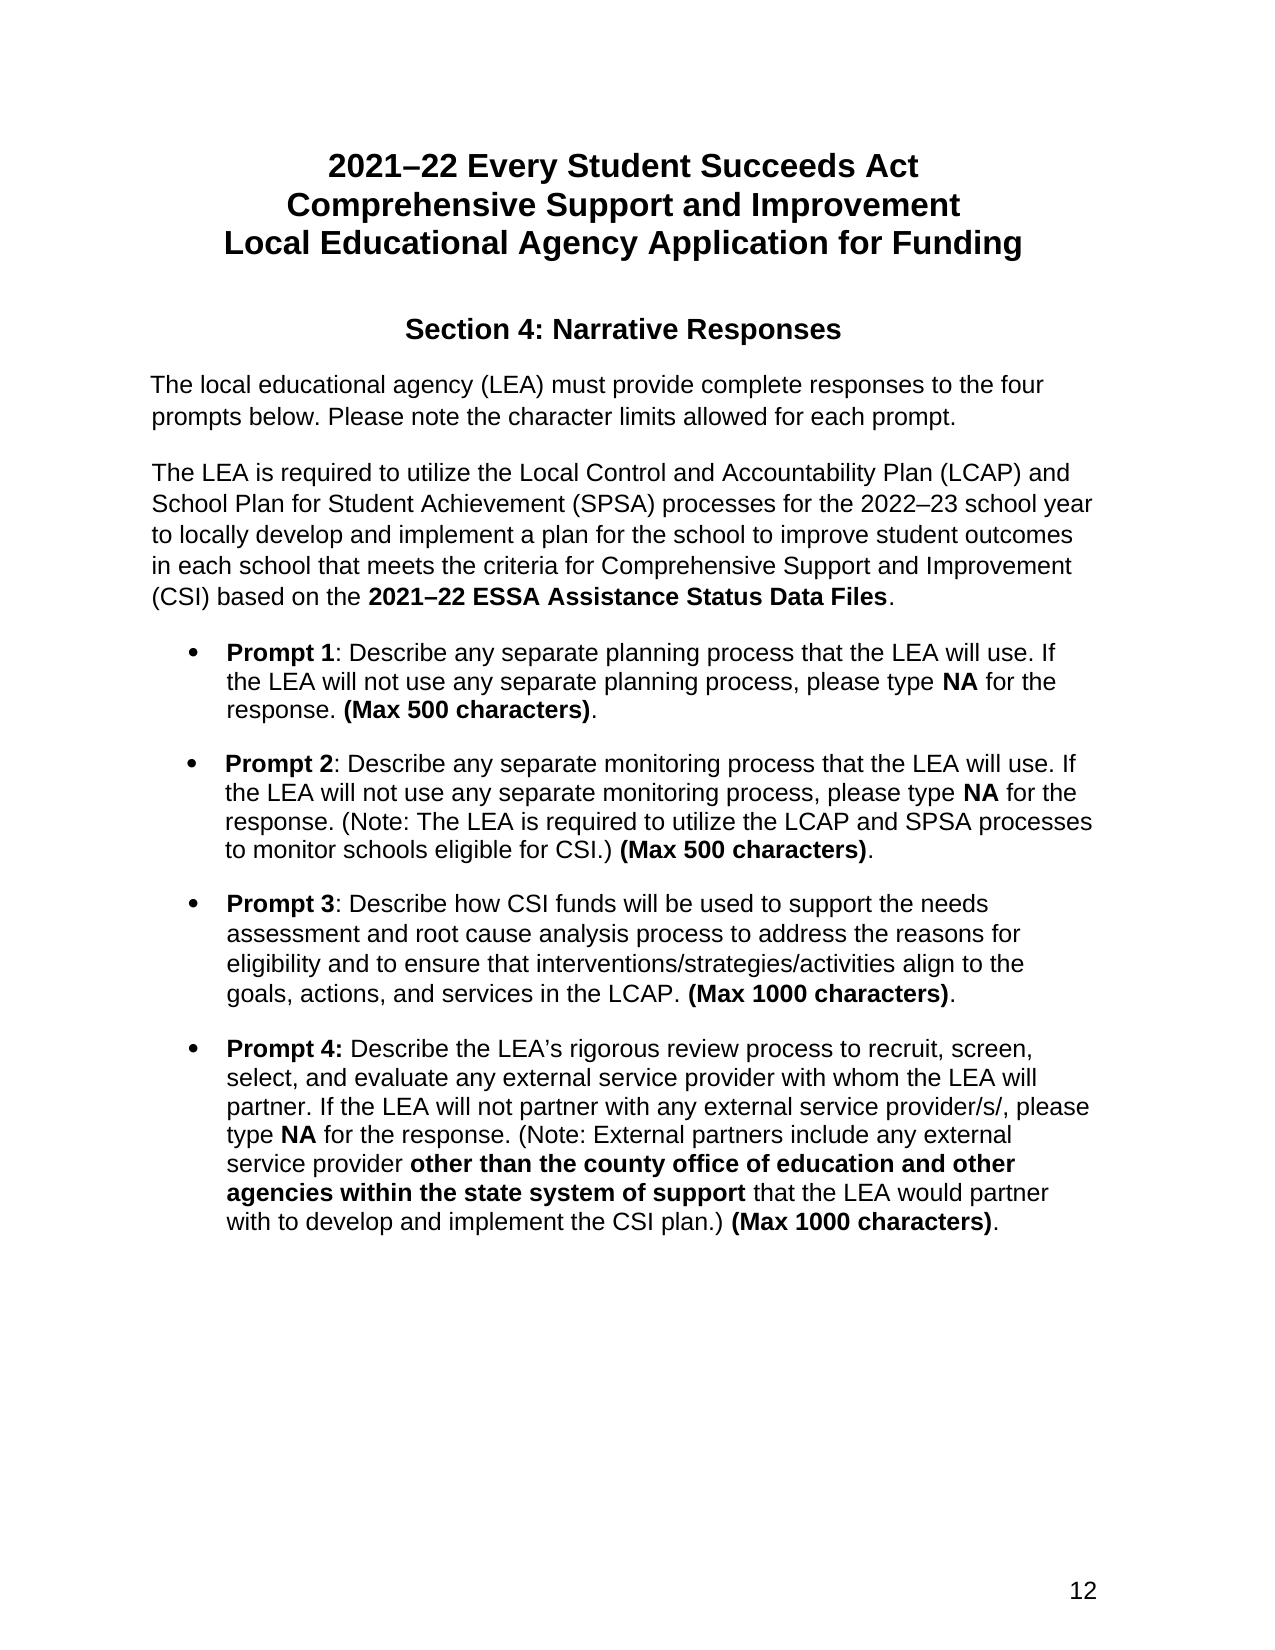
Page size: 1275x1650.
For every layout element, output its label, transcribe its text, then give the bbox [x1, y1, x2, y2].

text The local educational agency (LEA) must provide complete responses to the four prompts below. Please note the character limits allowed for each prompt. [150, 370, 1097, 430]
text Section 4: Narrative Responses [150, 312, 1097, 345]
text The LEA is required to utilize the Local Control and Accountability Plan (LCAP) and School Plan for Student Achievement (SPSA) processes for the 2022–23 school year to locally develop and implement a plan for the school to improve student outcomes in each school that meets the criteria for Comprehensive Support and Improvement (CSI) based on the 2021–22 ESSA Assistance Status Data Files. [151, 457, 1097, 610]
list Prompt 1: Describe any separate planning process that the LEA will use. If the LEA will not use any separate planning process, please type NA for the response. (Max 500 characters). [189, 638, 1097, 724]
list Prompt 3: Describe how CSI funds will be used to support the needs assessment and root cause analysis process to address the reasons for eligibility and to ensure that interventions/strategies/activities align to the goals, actions, and services in the LCAP. (Max 1000 characters). [189, 889, 1097, 1008]
list Prompt 2: Describe any separate monitoring process that the LEA will use. If the LEA will not use any separate monitoring process, please type NA for the response. (Note: The LEA is required to utilize the LCAP and SPSA processes to monitor schools eligible for CSI.) (Max 500 characters). [187, 749, 1097, 864]
text 2021–22 Every Student Succeeds Act Comprehensive Support and Improvement Local Educational Agency Application for Funding [150, 147, 1097, 262]
list Prompt 4: Describe the LEA’s rigorous review process to recruit, screen, select, and evaluate any external service provider with whom the LEA will partner. If the LEA will not partner with any external service provider/s/, please type NA for the response. (Note: External partners include any external service provider other than the county office of education and other agencies within the state system of support that the LEA would partner with to develop and implement the CSI plan.) (Max 1000 characters). [189, 1034, 1097, 1235]
